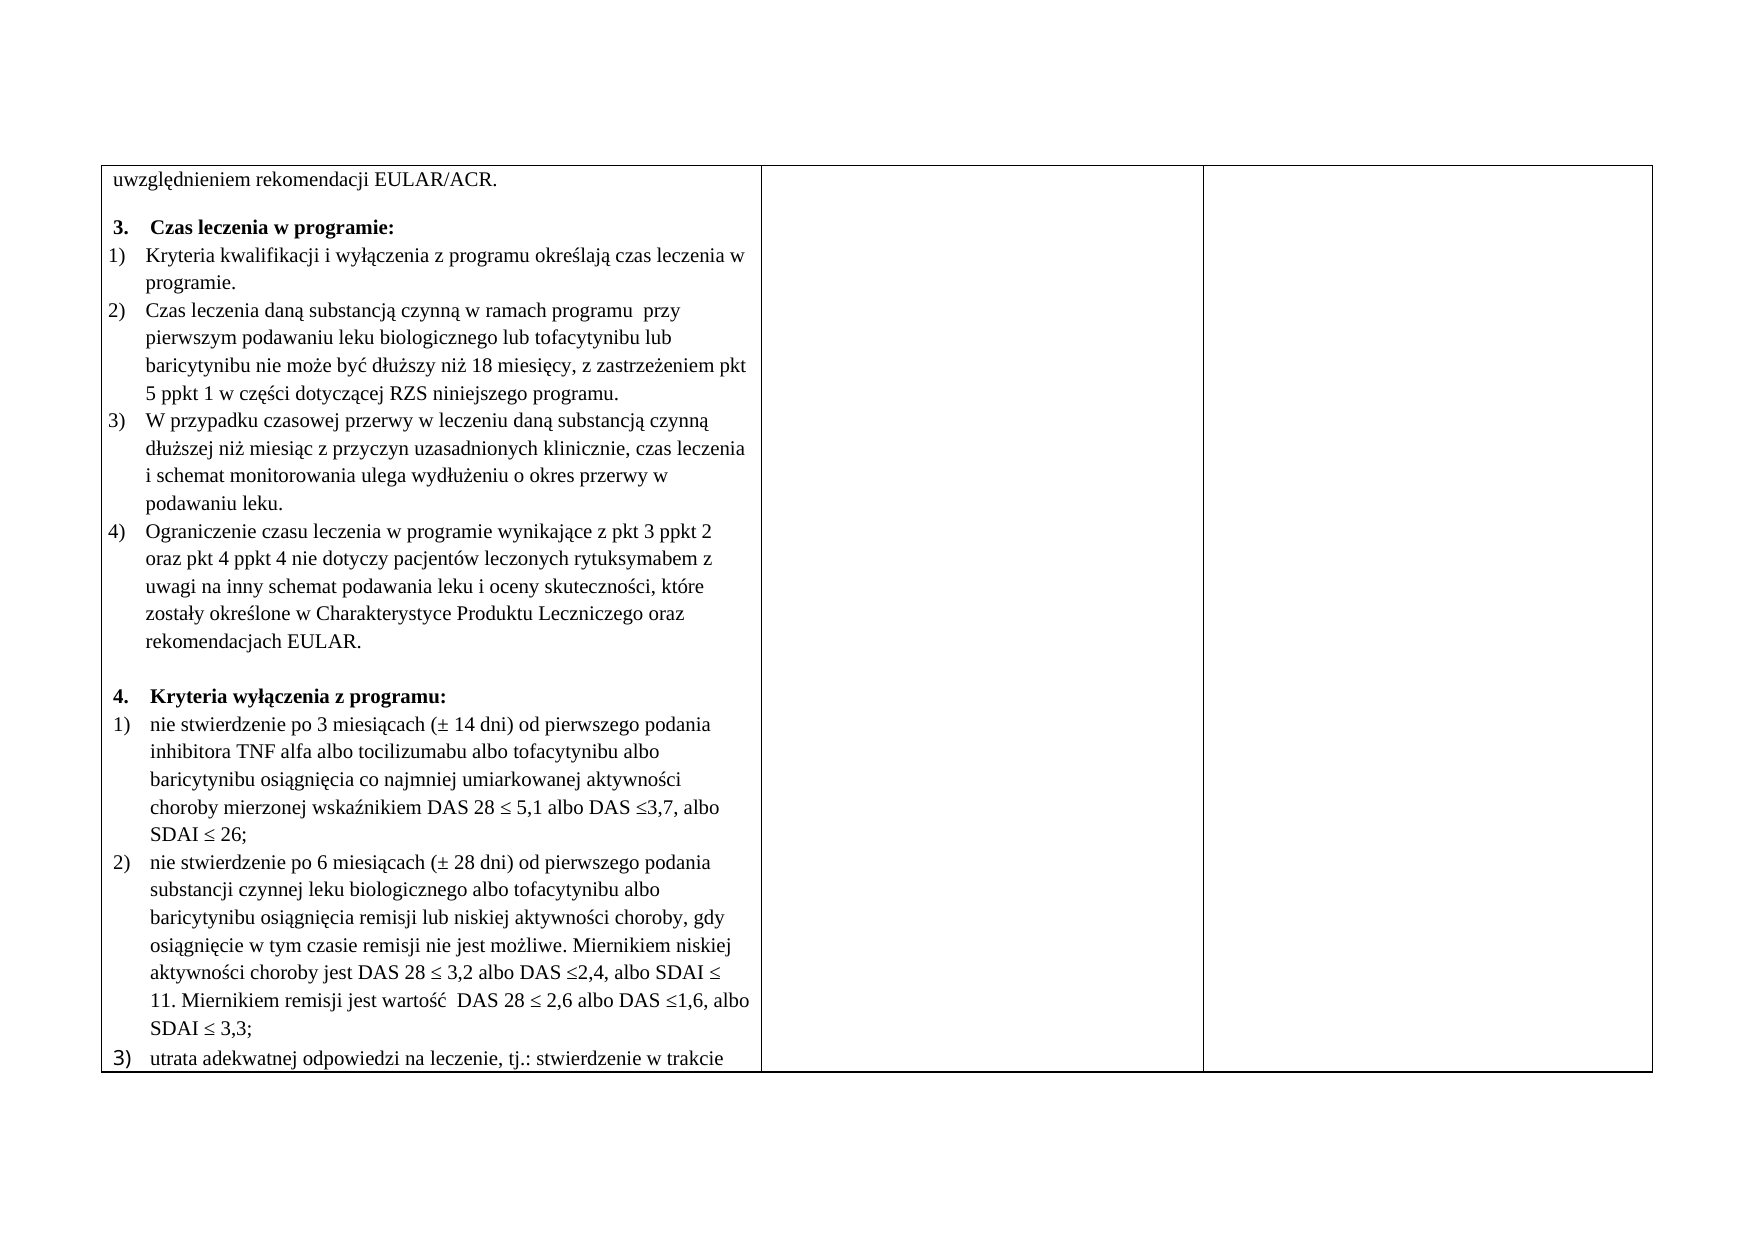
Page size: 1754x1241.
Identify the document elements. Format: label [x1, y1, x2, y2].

table_cell [102, 166, 761, 1071]
table_cell [762, 166, 1203, 1071]
table_cell [1204, 166, 1652, 1071]
